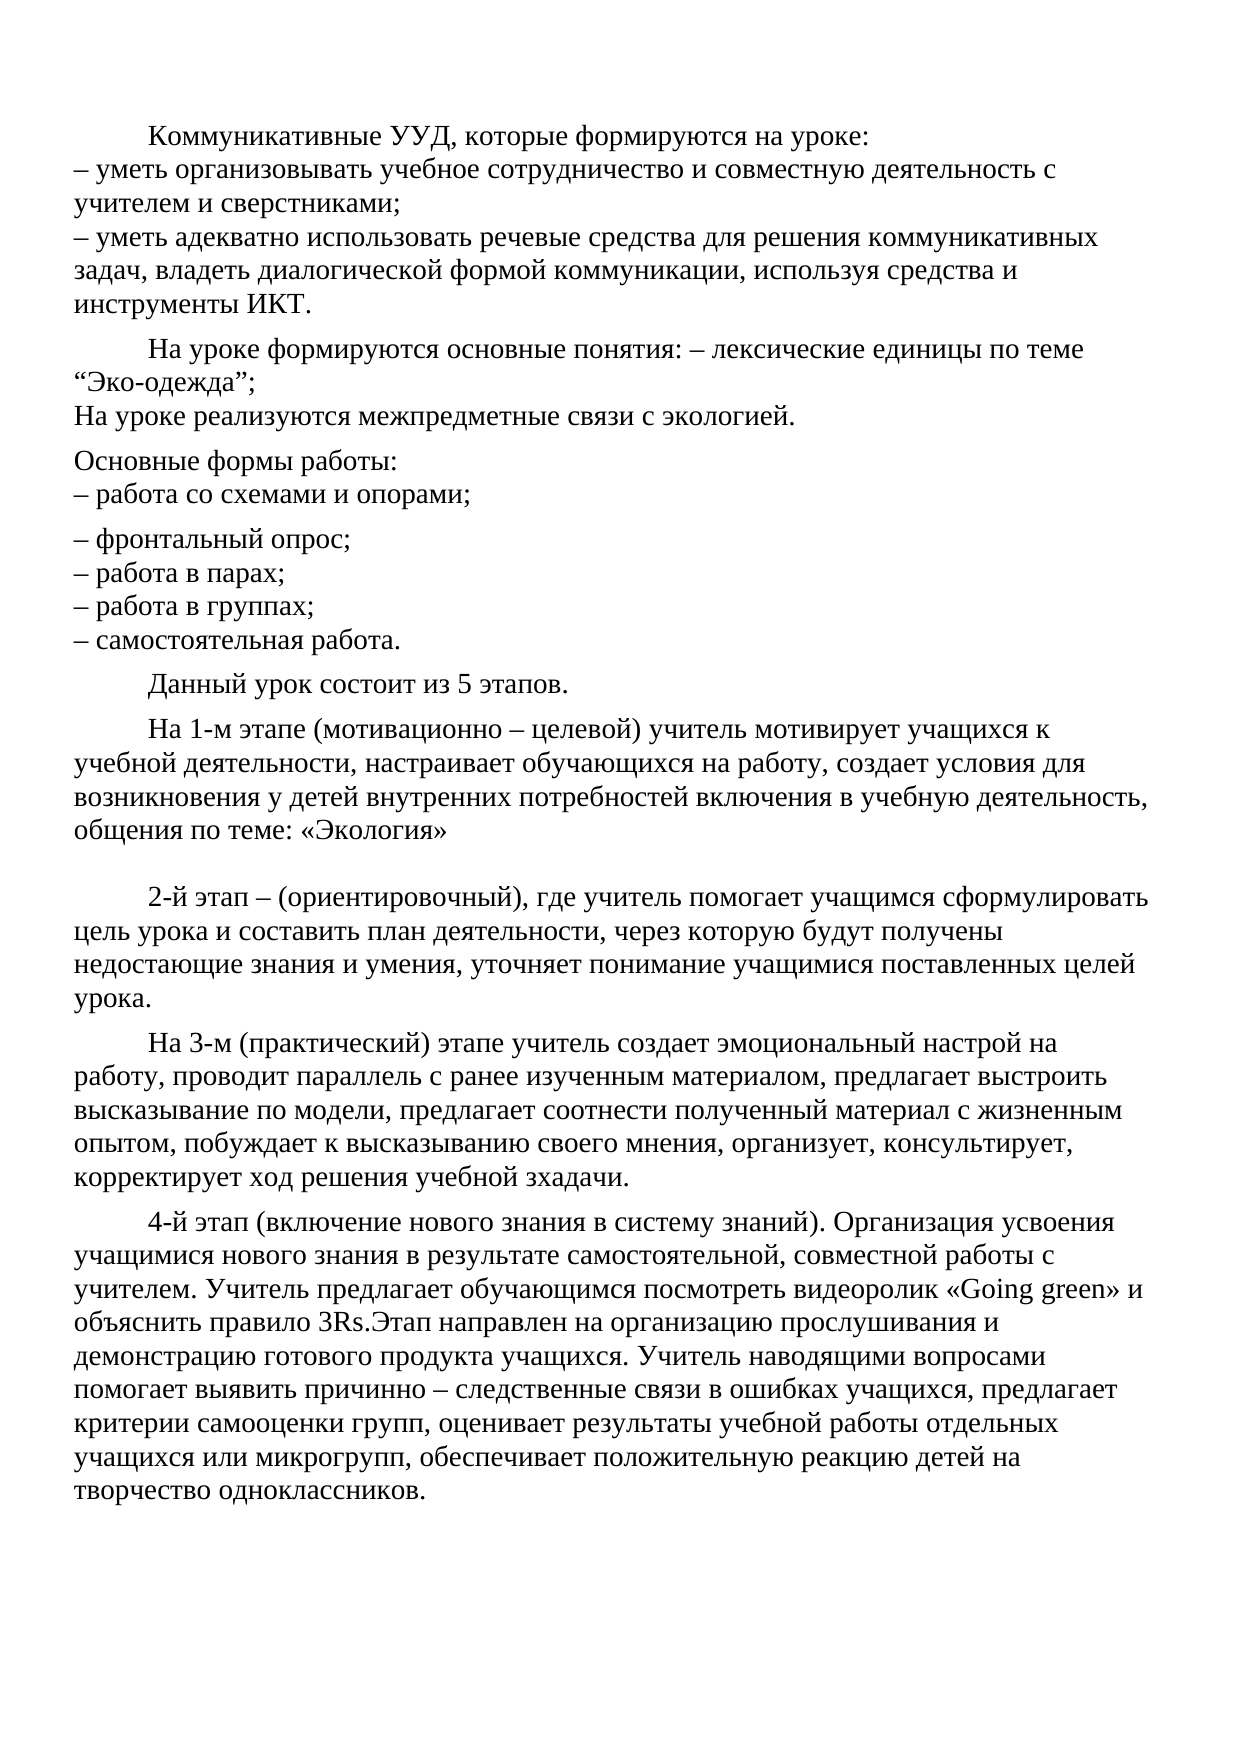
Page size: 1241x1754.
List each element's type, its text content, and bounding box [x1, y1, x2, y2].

text Коммуникативные УУД, которые формируются на уроке: – уметь организовывать учебное сотрудничество и совместную деятельность с учителем и сверстниками; – уметь адекватно использовать речевые средства для решения коммуникативных задач, владеть диалогической формой коммуникации, используя средства и инструменты ИКТ. [74, 118, 1152, 319]
text На 3-м (практический) этапе учитель создает эмоциональный настрой на работу, проводит параллель с ранее изученным материалом, предлагает выстроить высказывание по модели, предлагает соотнести полученный материал с жизненным опытом, побуждает к высказыванию своего мнения, организует, консультирует, корректирует ход решения учебной зхадачи. [74, 1025, 1152, 1192]
text – фронтальный опрос; – работа в парах; – работа в группах; – самостоятельная работа. [74, 521, 1152, 655]
text На уроке формируются основные понятия: – лексические единицы по теме “Эко-одежда”; На уроке реализуются межпредметные связи с экологией. [74, 331, 1152, 431]
text 2-й этап – (ориентировочный), где учитель помогает учащимся сформулировать цель урока и составить план деятельности, через которую будут получены недостающие знания и умения, уточняет понимание учащимися поставленных целей урока. [74, 879, 1152, 1013]
text На 1-м этапе (мотивационно – целевой) учитель мотивирует учащихся к учебной деятельности, настраивает обучающихся на работу, создает условия для возникновения у детей внутренних потребностей включения в учебную деятельность, общения по теме: «Экология» [74, 712, 1152, 846]
text Основные формы работы: – работа со схемами и опорами; [74, 443, 1152, 510]
text Данный урок состоит из 5 этапов. [74, 667, 1152, 700]
text 4-й этап (включение нового знания в систему знаний). Организация усвоения учащимися нового знания в результате самостоятельной, совместной работы с учителем. Учитель предлагает обучающимся посмотреть видеоролик «Going green» и объяснить правило 3Rs.Этап направлен на организацию прослушивания и демонстрацию готового продукта учащихся. Учитель наводящими вопросами помогает выявить причинно – следственные связи в ошибках учащихся, предлагает критерии самооценки групп, оценивает результаты учебной работы отдельных учащихся или микрогрупп, обеспечивает положительную реакцию детей на творчество одноклассников. [74, 1204, 1152, 1506]
